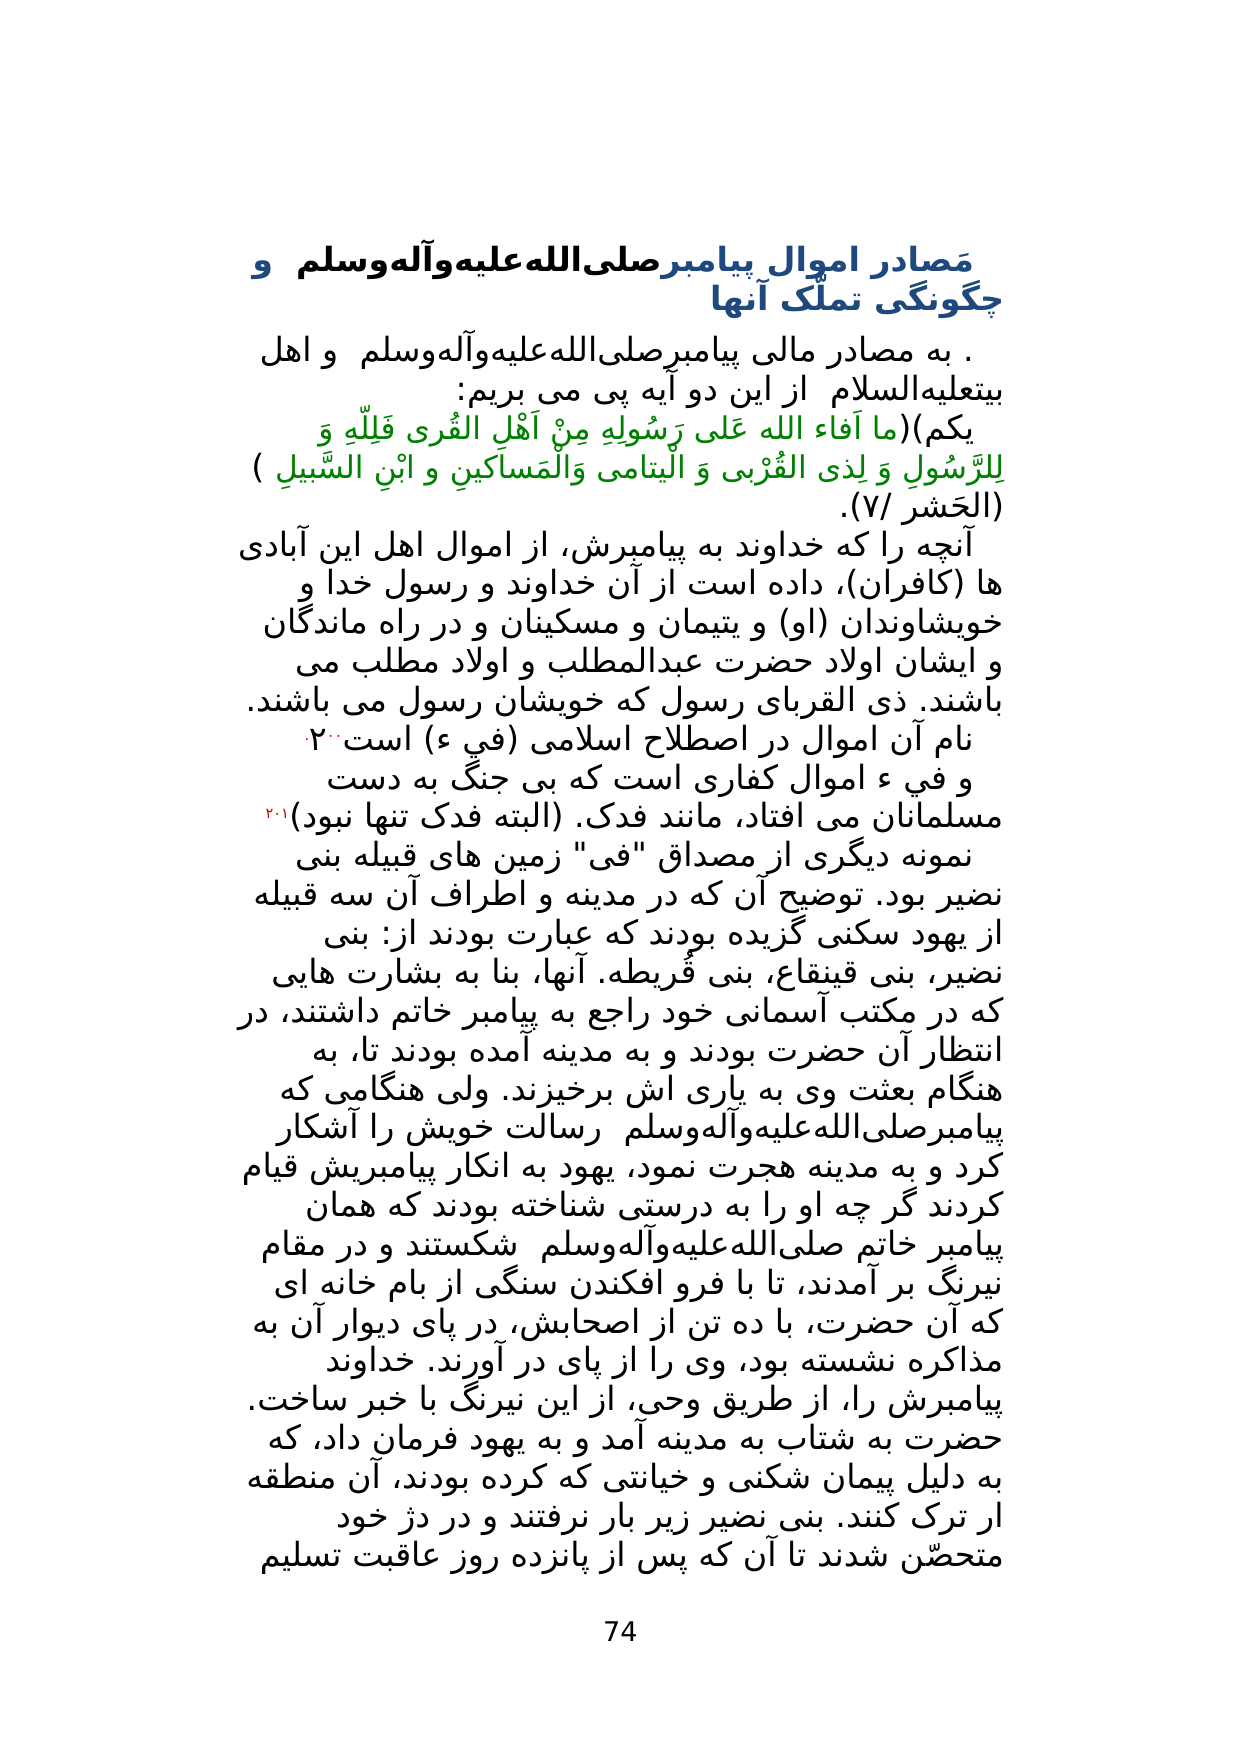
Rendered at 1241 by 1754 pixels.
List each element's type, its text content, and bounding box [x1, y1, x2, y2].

text و في ء اموال کفارى است که بى جنگ به دست مسلمانان مى افتاد، مانند فدک. (البته فدک تنها نبود)٢٠١ [236, 758, 1004, 836]
text يکم)(ما اَفاء الله عَلى رَسُولِهِ مِنْ اَهْلِ القُرى فَلِلّهِ وَ لِلرَّسُولِ وَ لِذى القُرْبى وَ الْيتامى وَالْمَساکينِ و ابْنِ السَّبيلِ ) (الحَشر /٧). [236, 408, 1004, 525]
subtitle مَصادر اموال پيامبرصلى‌الله‌عليه‌وآله‌وسلم و چگونگى تملّک آنها [236, 241, 1004, 318]
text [236, 836, 1004, 1574]
text نام آن اموال در اصطلاح اسلامى (في ء) است٢٠٠. [236, 719, 1004, 758]
text آنچه را که خداوند به پيامبرش، از اموال اهل اين آبادى ها (کافران)، داده است از آن خداوند و رسول خدا و خويشاوندان (او) و يتيمان و مسکينان و در راه ماندگان و ايشان اولاد حضرت عبدالمطلب و اولاد مطلب مى باشند. ذى القرباى رسول که خويشان رسول مى باشند. [236, 525, 1004, 719]
text . به مصادر مالى پيامبرصلى‌الله‌عليه‌وآله‌وسلم و اهل بيتعليه‌السلام از اين دو آيه پى مى بريم: [236, 331, 1004, 408]
